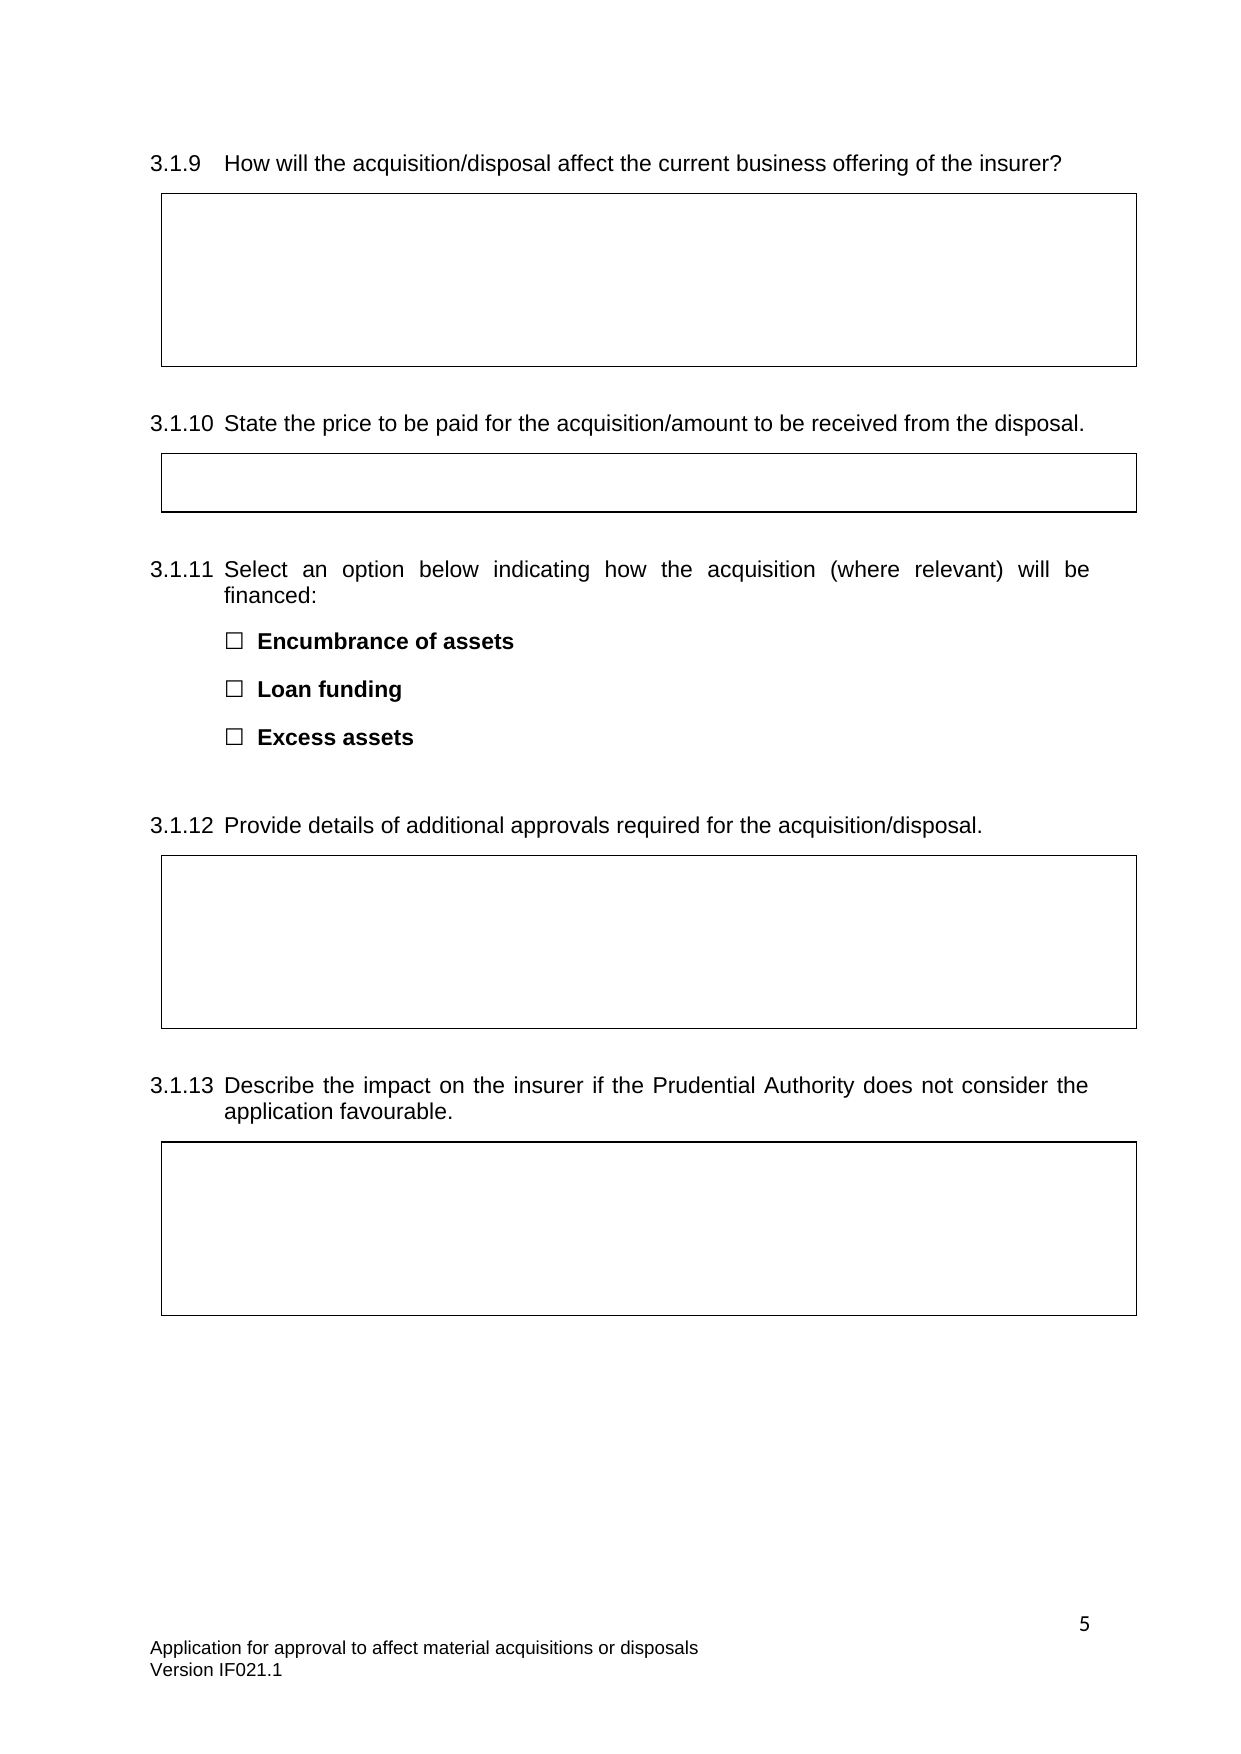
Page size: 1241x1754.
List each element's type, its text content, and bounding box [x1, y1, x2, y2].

text Encumbrance of assets [224, 625, 1090, 656]
text Loan funding [224, 673, 1090, 704]
text Excess assets [224, 721, 1090, 752]
table_header [162, 856, 1136, 1028]
list Describe the impact on the insurer if the Prudential Authority does not consider the application favourable. [150, 1072, 1090, 1125]
list State the price to be paid for the acquisition/amount to be received from the disposal. [150, 410, 1090, 437]
list How will the acquisition/disposal affect the current business offering of the insurer? [150, 150, 1090, 176]
list Provide details of additional approvals required for the acquisition/disposal. [150, 812, 1090, 838]
table_header [162, 1143, 1136, 1314]
table_header [162, 454, 1136, 511]
list Select an option below indicating how the acquisition (where relevant) will be financed: [150, 556, 1090, 608]
table_header [162, 194, 1136, 366]
